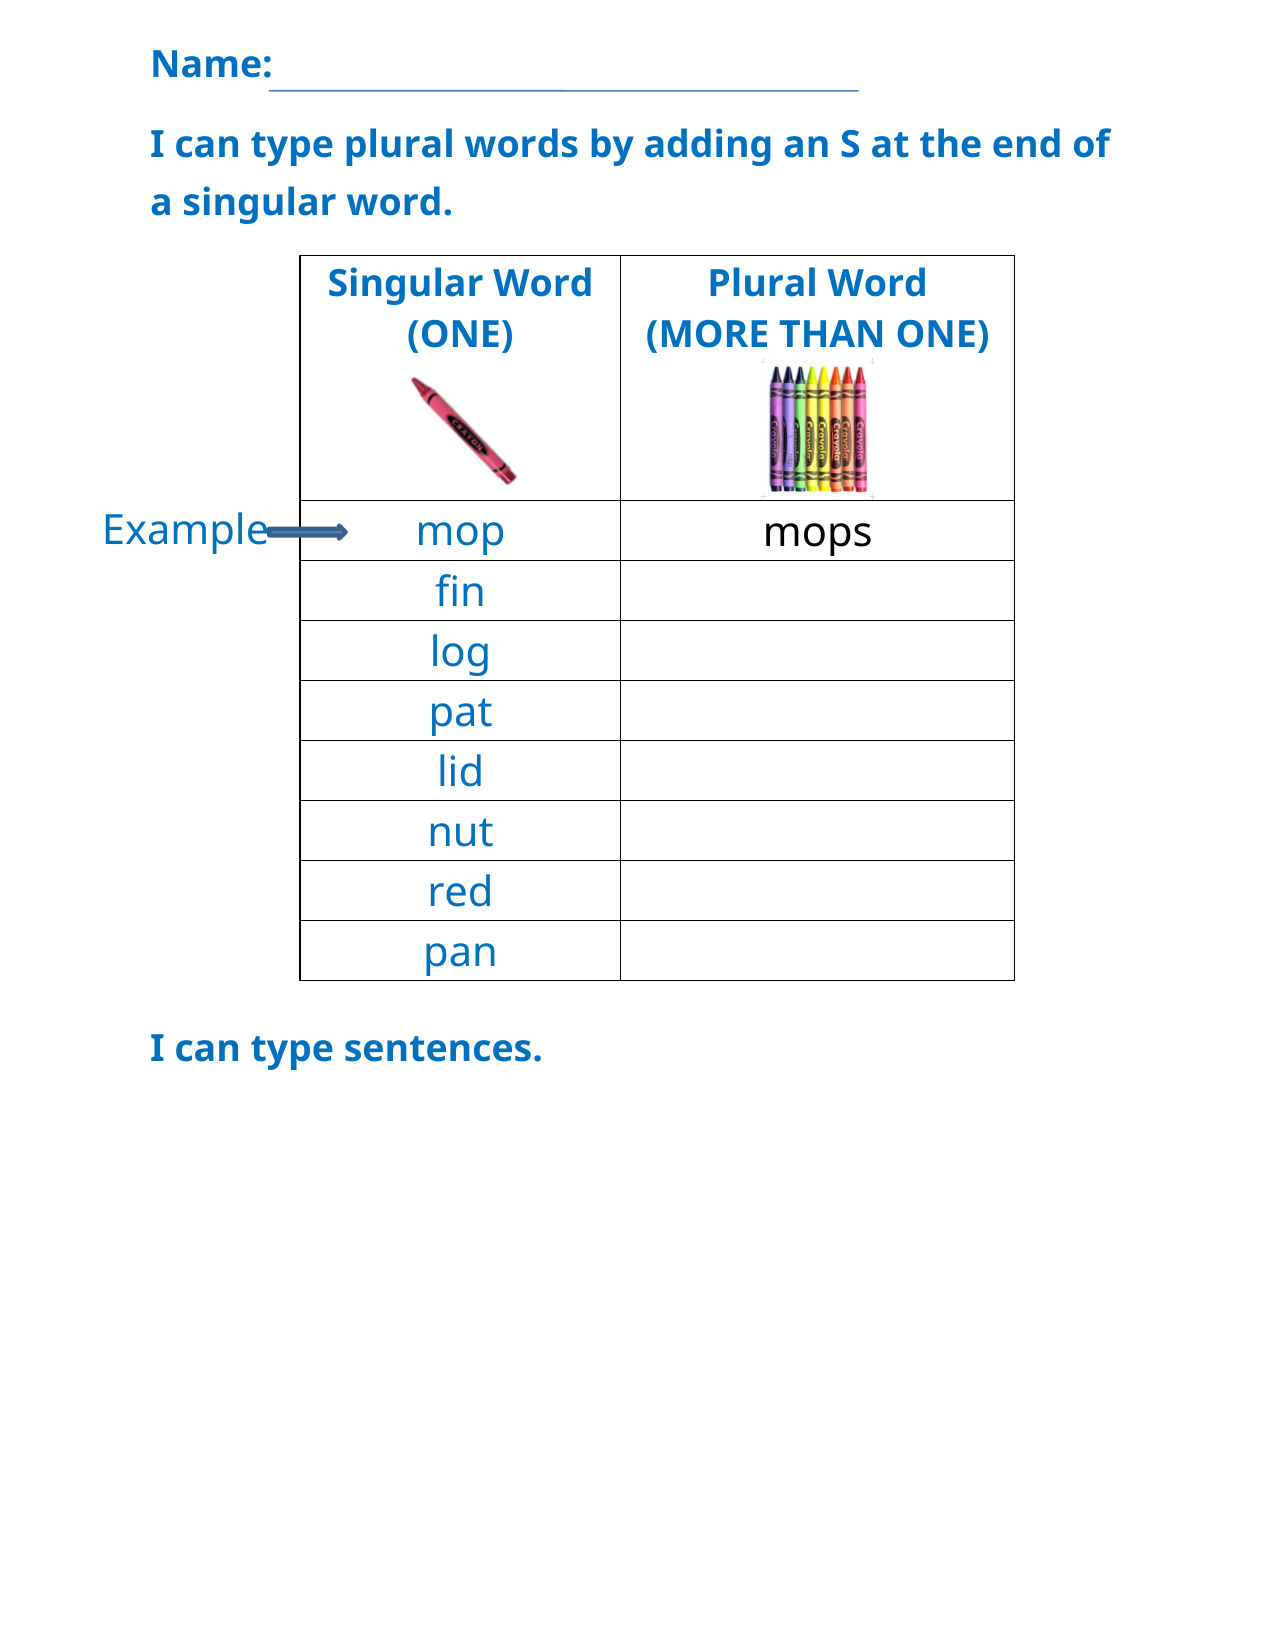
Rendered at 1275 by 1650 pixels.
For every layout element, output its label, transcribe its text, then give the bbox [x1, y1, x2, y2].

table_cell [621, 801, 1014, 859]
picture [401, 372, 519, 490]
table_cell fin [301, 561, 620, 619]
text I can type sentences. [150, 1021, 1125, 1072]
table_cell [621, 561, 1014, 619]
table_header Singular Word (ONE) [301, 256, 620, 499]
table_cell pan [301, 921, 620, 979]
table_cell lid [301, 741, 620, 799]
table_cell log [301, 621, 620, 679]
table_header Plural Word (MORE THAN ONE) [621, 256, 1014, 499]
table_cell pat [301, 681, 620, 739]
table_cell [621, 921, 1014, 979]
table_cell [621, 621, 1014, 679]
text I can type plural words by adding an S at the end of a singular word. [150, 117, 1125, 227]
table_cell nut [301, 801, 620, 859]
picture [759, 358, 876, 500]
text Name: [150, 37, 1125, 88]
table_cell red [301, 861, 620, 919]
table_cell mops [621, 501, 1014, 559]
table_cell [621, 741, 1014, 799]
table_cell mop [301, 501, 620, 559]
table_cell [621, 861, 1014, 919]
table_cell [621, 681, 1014, 739]
